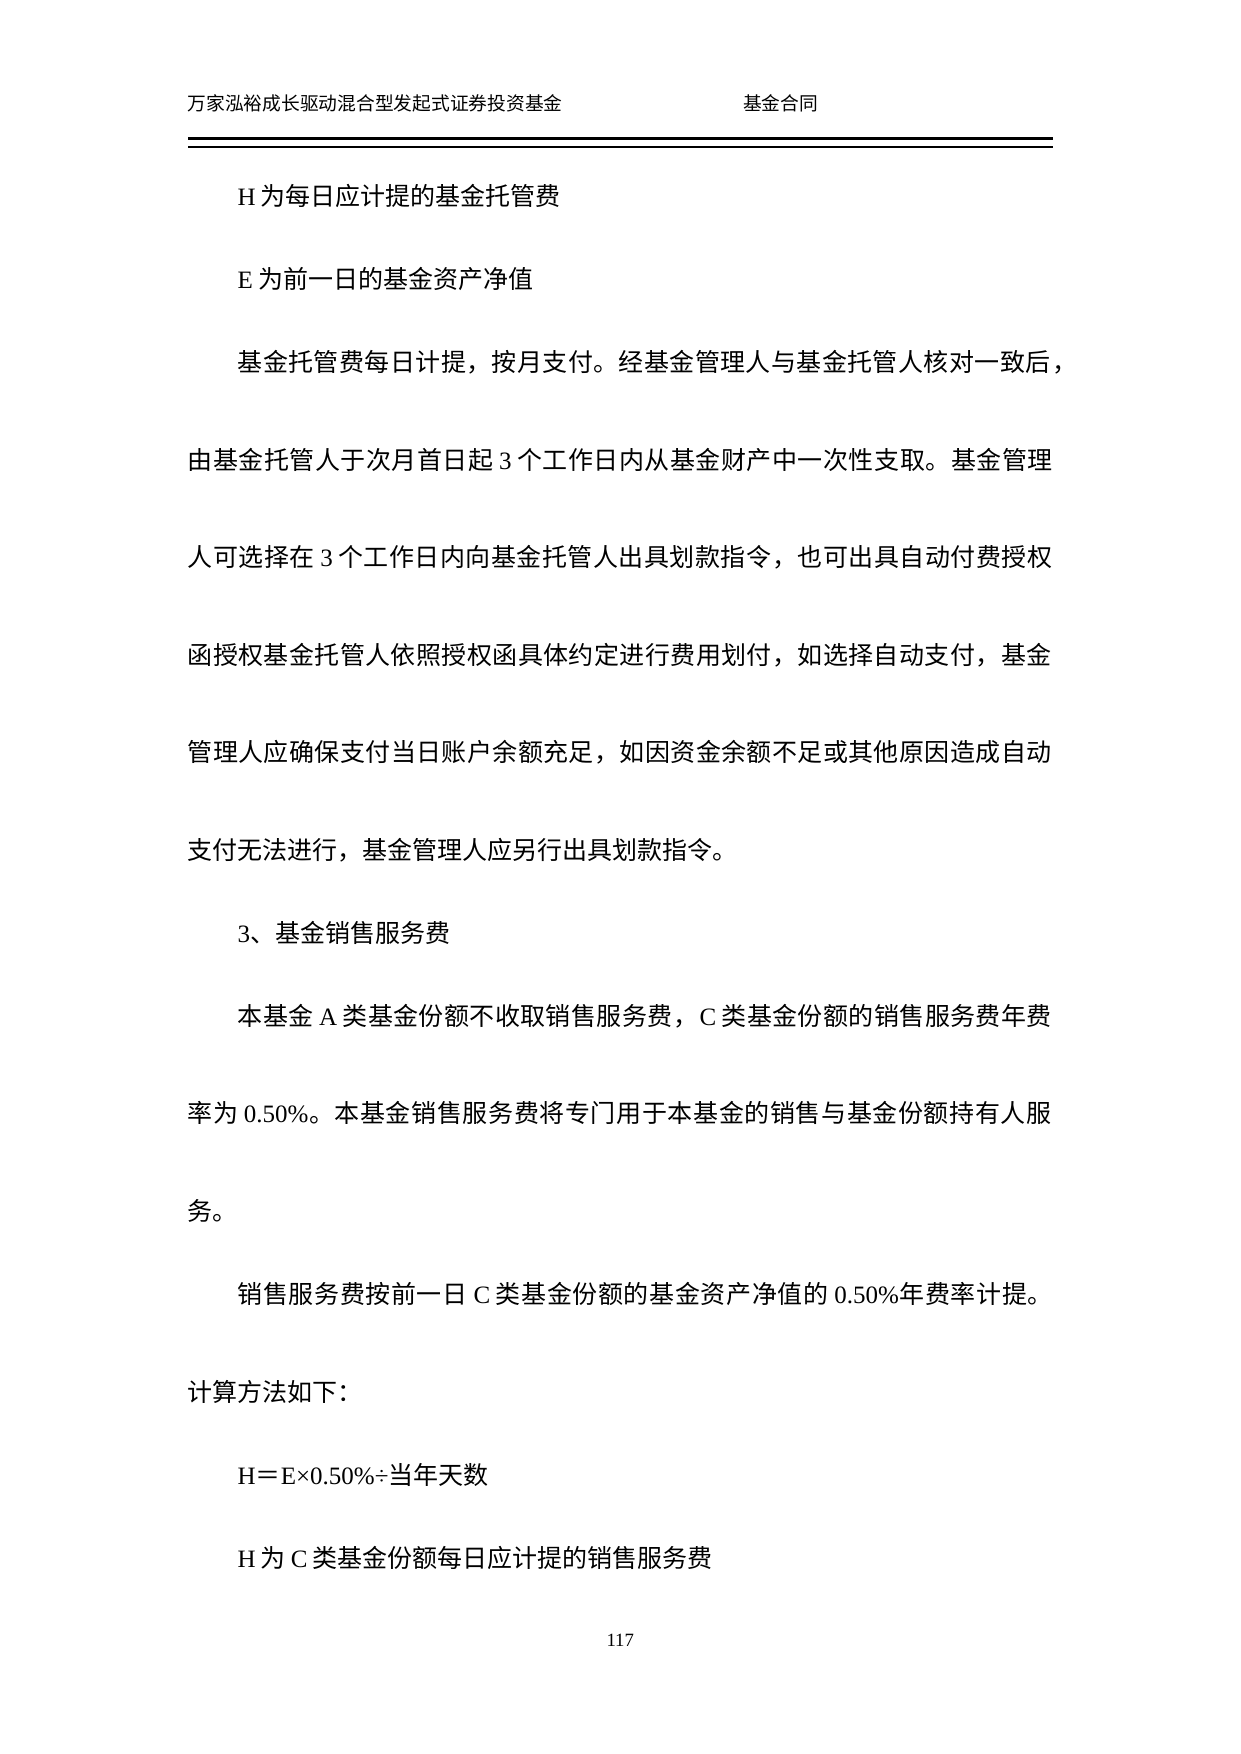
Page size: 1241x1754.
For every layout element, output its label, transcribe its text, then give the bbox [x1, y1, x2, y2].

text 本基金A类基金份额不收取销售服务费，C类基金份额的销售服务费年费率为0.50%。本基金销售服务费将专门用于本基金的销售与基金份额持有人服务。 [187, 982, 1053, 1242]
text 基金托管费每日计提，按月支付。经基金管理人与基金托管人核对一致后，由基金托管人于次月首日起3个工作日内从基金财产中一次性支取。基金管理人可选择在3个工作日内向基金托管人出具划款指令，也可出具自动付费授权函授权基金托管人依照授权函具体约定进行费用划付，如选择自动支付，基金管理人应确保支付当日账户余额充足，如因资金余额不足或其他原因造成自动支付无法进行，基金管理人应另行出具划款指令。 [187, 328, 1053, 881]
text 销售服务费按前一日C类基金份额的基金资产净值的0.50%年费率计提。计算方法如下： [187, 1260, 1053, 1423]
text 3、基金销售服务费 [187, 899, 1053, 964]
text E为前一日的基金资产净值 [187, 245, 1053, 310]
text H为C类基金份额每日应计提的销售服务费 [187, 1524, 1053, 1589]
text H＝E×0.50%÷当年天数 [187, 1441, 1053, 1506]
text H为每日应计提的基金托管费 [187, 162, 1053, 227]
